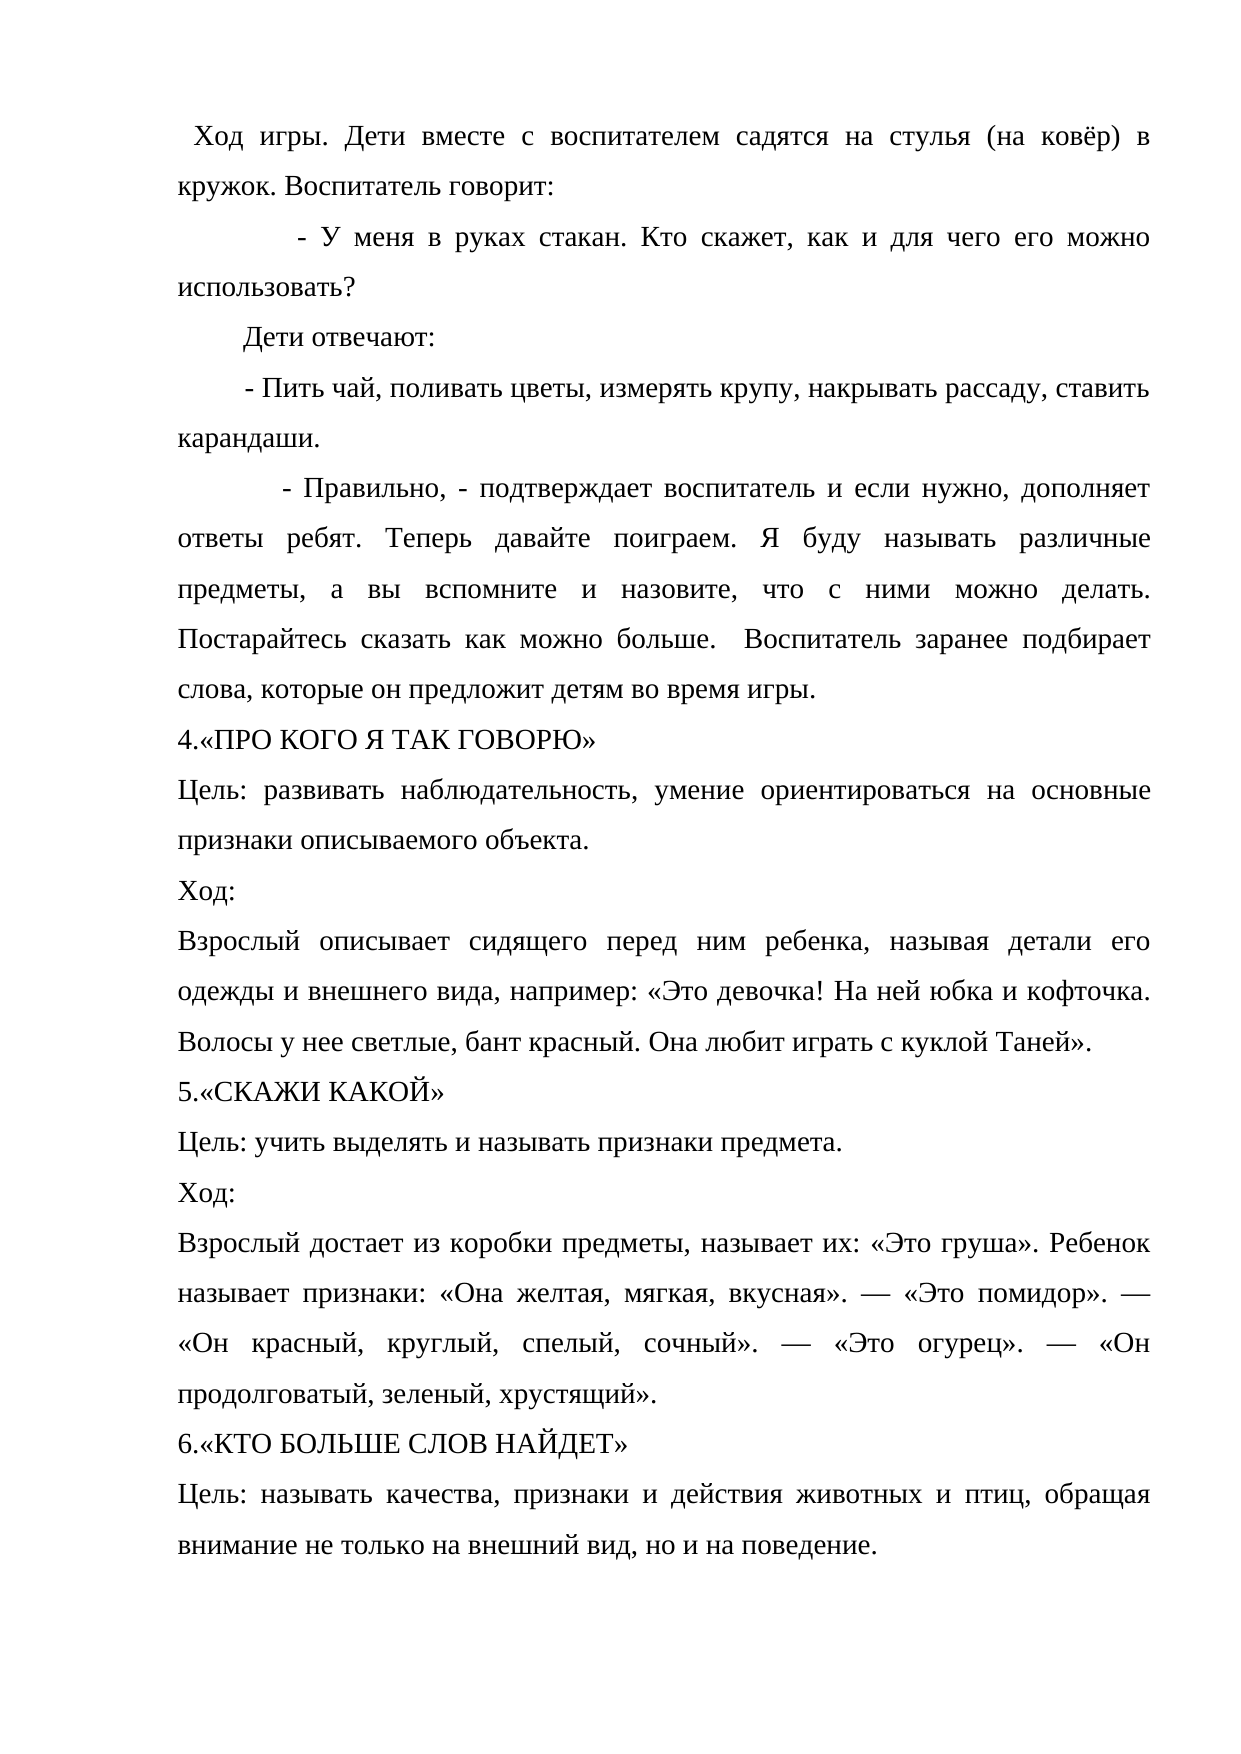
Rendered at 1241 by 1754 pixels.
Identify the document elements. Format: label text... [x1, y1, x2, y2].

text Взрослый достает из коробки предметы, называет их: «Это груша». Ребенок называет признаки: «Она желтая, мягкая, вкусная». — «Это помидор». — «Он красный, круглый, спелый, сочный». — «Это огурец». — «Он продолговатый, зеленый, хрустящий». [177, 1225, 1152, 1409]
text Ход: [177, 1175, 1152, 1208]
text Дети отвечают: [177, 319, 1152, 353]
text 4.«ПРО КОГО Я ТАК ГОВОРЮ» [177, 722, 1152, 755]
text Ход: [177, 873, 1152, 906]
text 6.«КТО БОЛЬШЕ СЛОВ НАЙДЕТ» [177, 1426, 1152, 1460]
text Цель: называть качества, признаки и действия животных и птиц, обращая внимание не только на внешний вид, но и на поведение. [177, 1477, 1152, 1560]
text Цель: развивать наблюдательность, умение ориентироваться на основные признаки описываемого объекта. [177, 772, 1152, 856]
text Ход игры. Дети вместе с воспитателем садятся на стулья (на ковёр) в кружок. Воспитатель говорит: [177, 118, 1152, 202]
text - Правильно, - подтверждает воспитатель и если нужно, дополняет ответы ребят. Теперь давайте поиграем. Я буду называть различные предметы, а вы вспомните и назовите, что с ними можно делать. Постарайтесь сказать как можно больше. Воспитатель заранее подбирает слова, которые он предложит детям во время игры. [177, 470, 1152, 705]
text Цель: учить выделять и называть признаки предмета. [177, 1124, 1152, 1158]
text - Пить чай, поливать цветы, измерять крупу, накрывать рассаду, ставить карандаши. [177, 370, 1152, 453]
text - У меня в руках стакан. Кто скажет, как и для чего его можно использовать? [177, 219, 1152, 303]
text 5.«СКАЖИ КАКОЙ» [177, 1074, 1152, 1108]
text Взрослый описывает сидящего перед ним ребенка, называя детали его одежды и внешнего вида, например: «Это девочка! На ней юбка и кофточка. Волосы у нее светлые, бант красный. Она любит играть с куклой Таней». [177, 923, 1152, 1057]
